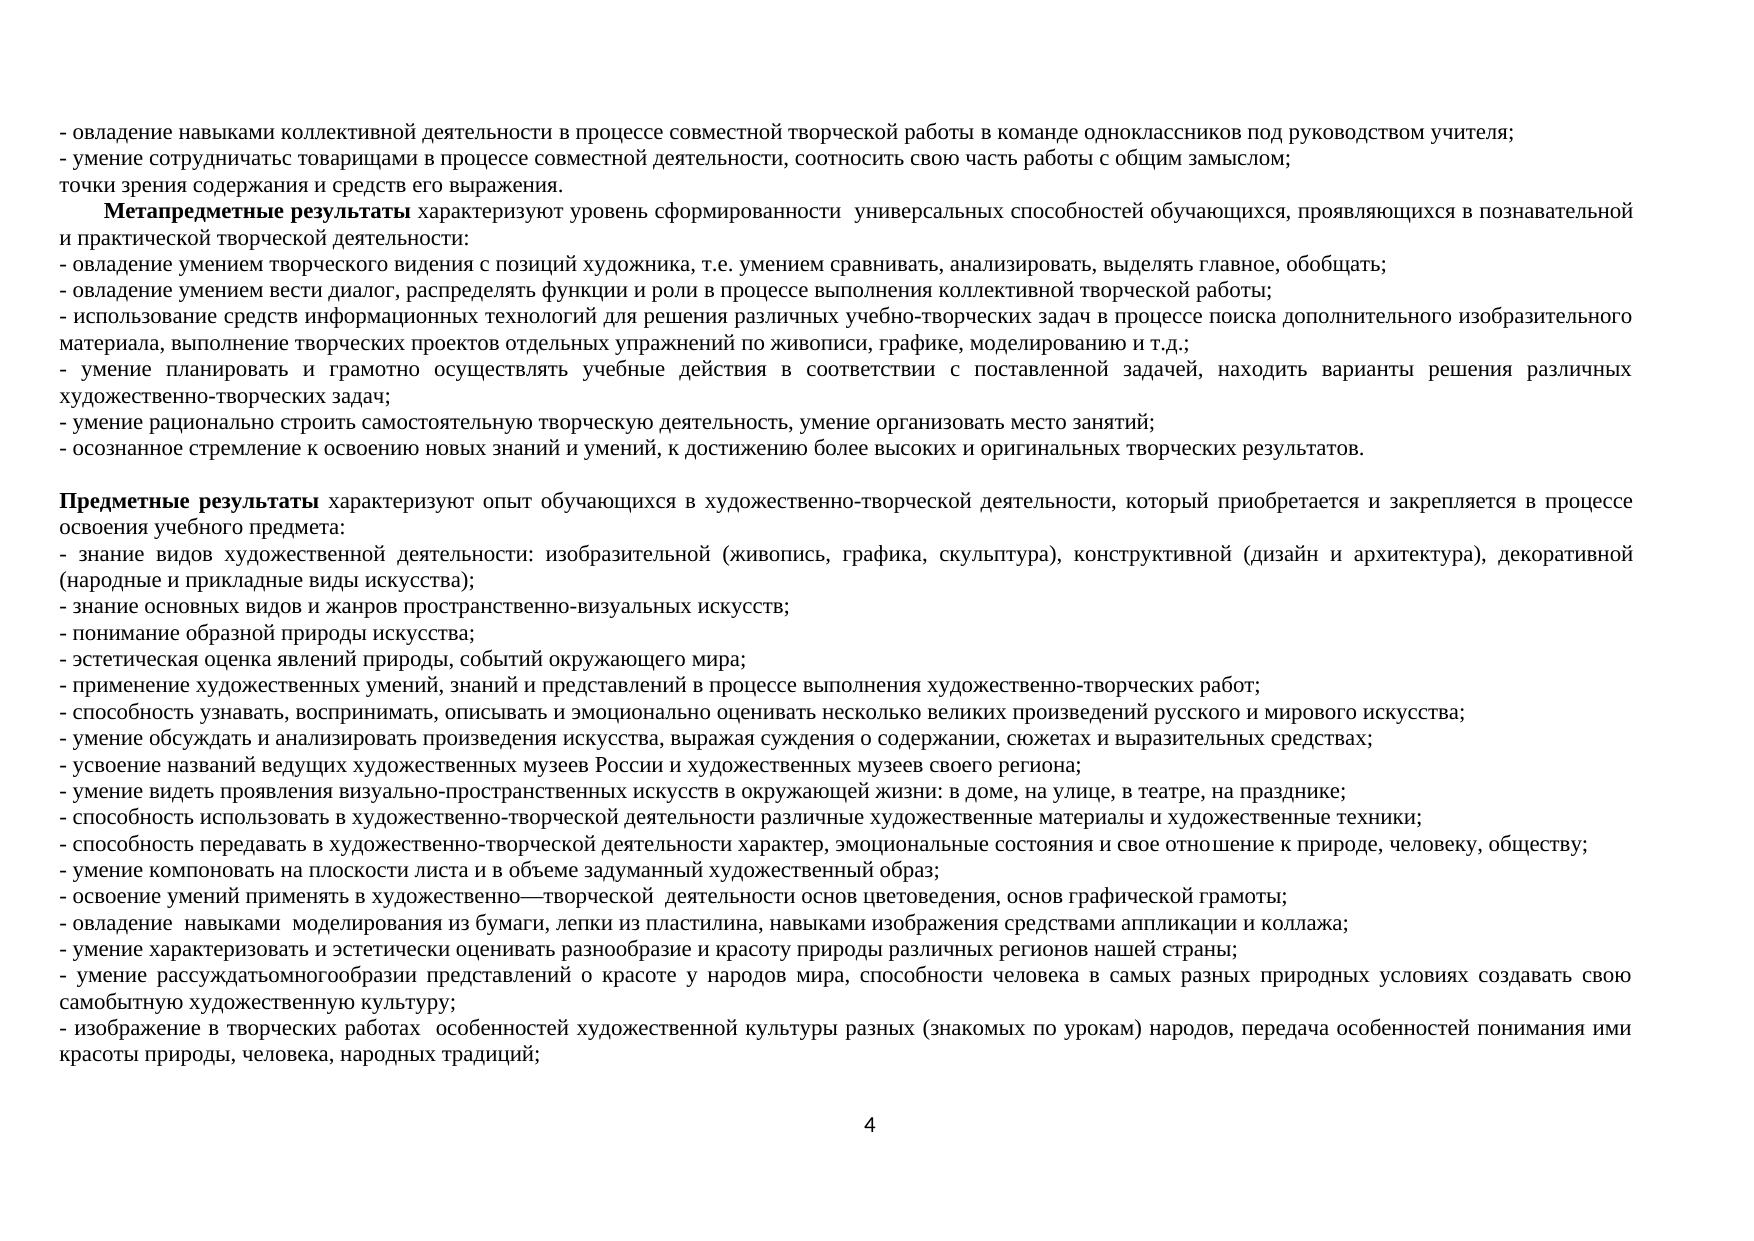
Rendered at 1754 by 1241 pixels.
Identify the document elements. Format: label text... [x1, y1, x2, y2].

text - умение видеть проявления визуально-пространственных искусств в окружающей жизни: в доме, на улице, в театре, на празднике; [59, 777, 1635, 803]
text - умение обсуждать и анализировать произведения искусства, выражая суждения о содержании, сюжетах и выразительных средствах; [59, 724, 1635, 751]
text - способность использовать в художественно-творческой деятельности различные художественные материалы и художественные техники; [59, 803, 1635, 830]
text Предметные результаты характеризуют опыт обучающихся в художественно-творческой деятельности, который приобретается и закрепляется в процессе освоения учебного предмета: [59, 487, 1635, 540]
text - овладение навыками коллективной деятельности в процессе совместной творческой работы в команде одноклассников под руководством учителя; [59, 118, 1635, 144]
text - использование средств информационных технологий для решения различных учебно-творческих задач в процессе поиска дополнительного изобразительного материала, выполнение творческих проектов отдельных упражнений по живописи, графике, моделированию и т.д.; [59, 303, 1635, 355]
text - усвоение названий ведущих художественных музеев России и художественных музеев своего региона; [59, 751, 1635, 777]
text - изображение в творческих работах особенностей художественной культуры разных (знакомых по урокам) народов, передача особенностей понимания ими красоты природы, человека, народных традиций; [59, 1014, 1635, 1067]
text - способность передавать в художественно-творческой деятельности характер, эмоциональные состояния и свое отношение к природе, человеку, обществу; [59, 830, 1635, 856]
text - способность узнавать, воспринимать, описывать и эмоционально оценивать несколько великих произведений русского и мирового искусства; [59, 698, 1635, 724]
text - овладение навыками моделирования из бумаги, лепки из пластилина, навыками изображения средствами аппликации и коллажа; [59, 909, 1635, 935]
text точки зрения содержания и средств его выражения. [59, 171, 1635, 197]
text - умение планировать и грамотно осуществлять учебные действия в соответствии с поставленной задачей, находить варианты решения различных художественно-творческих задач; [59, 355, 1635, 408]
text - знание основных видов и жанров пространственно-визуальных искусств; [59, 592, 1635, 619]
text Метапредметные результаты характеризуют уровень сформированности универсальных способностей обучающихся, проявляющихся в познавательной и практической творческой деятельности: [59, 197, 1635, 250]
text - осознанное стремление к освоению новых знаний и умений, к достижению более высоких и оригинальных творческих результатов. [59, 434, 1635, 461]
text - понимание образной природы искусства; [59, 619, 1635, 645]
text - овладение умением вести диалог, распределять функции и роли в процессе выполнения коллективной творческой работы; [59, 276, 1635, 303]
text - умение компоновать на плоскости листа и в объеме задуманный художественный образ; [59, 856, 1635, 882]
text - умение характеризовать и эстетически оценивать разнообразие и красоту природы различных регионов нашей страны; [59, 935, 1635, 961]
text - освоение умений применять в художественно—творческой деятельности основ цветоведения, основ графической грамоты; [59, 882, 1635, 909]
text - эстетическая оценка явлений природы, событий окружающего мира; [59, 645, 1635, 672]
text - умение сотрудничатьс товарищами в процессе совместной деятельности, соотносить свою часть работы с общим замыслом; [59, 144, 1635, 171]
text - умение рассуждатьомногообразии представлений о красоте у народов мира, способности человека в самых разных природных условиях создавать свою самобытную художественную культуру; [59, 961, 1635, 1014]
text - умение рационально строить самостоятельную творческую деятельность, умение организовать место занятий; [59, 408, 1635, 434]
text - применение художественных умений, знаний и представлений в процессе выполнения художественно-творческих работ; [59, 672, 1635, 698]
text - знание видов художественной деятельности: изобразительной (живопись, графика, скульптура), конструктивной (дизайн и архитектура), декоративной (народные и прикладные виды искусства); [59, 540, 1635, 592]
text - овладение умением творческого видения с позиций художника, т.е. умением сравнивать, анализировать, выделять главное, обобщать; [59, 250, 1635, 276]
